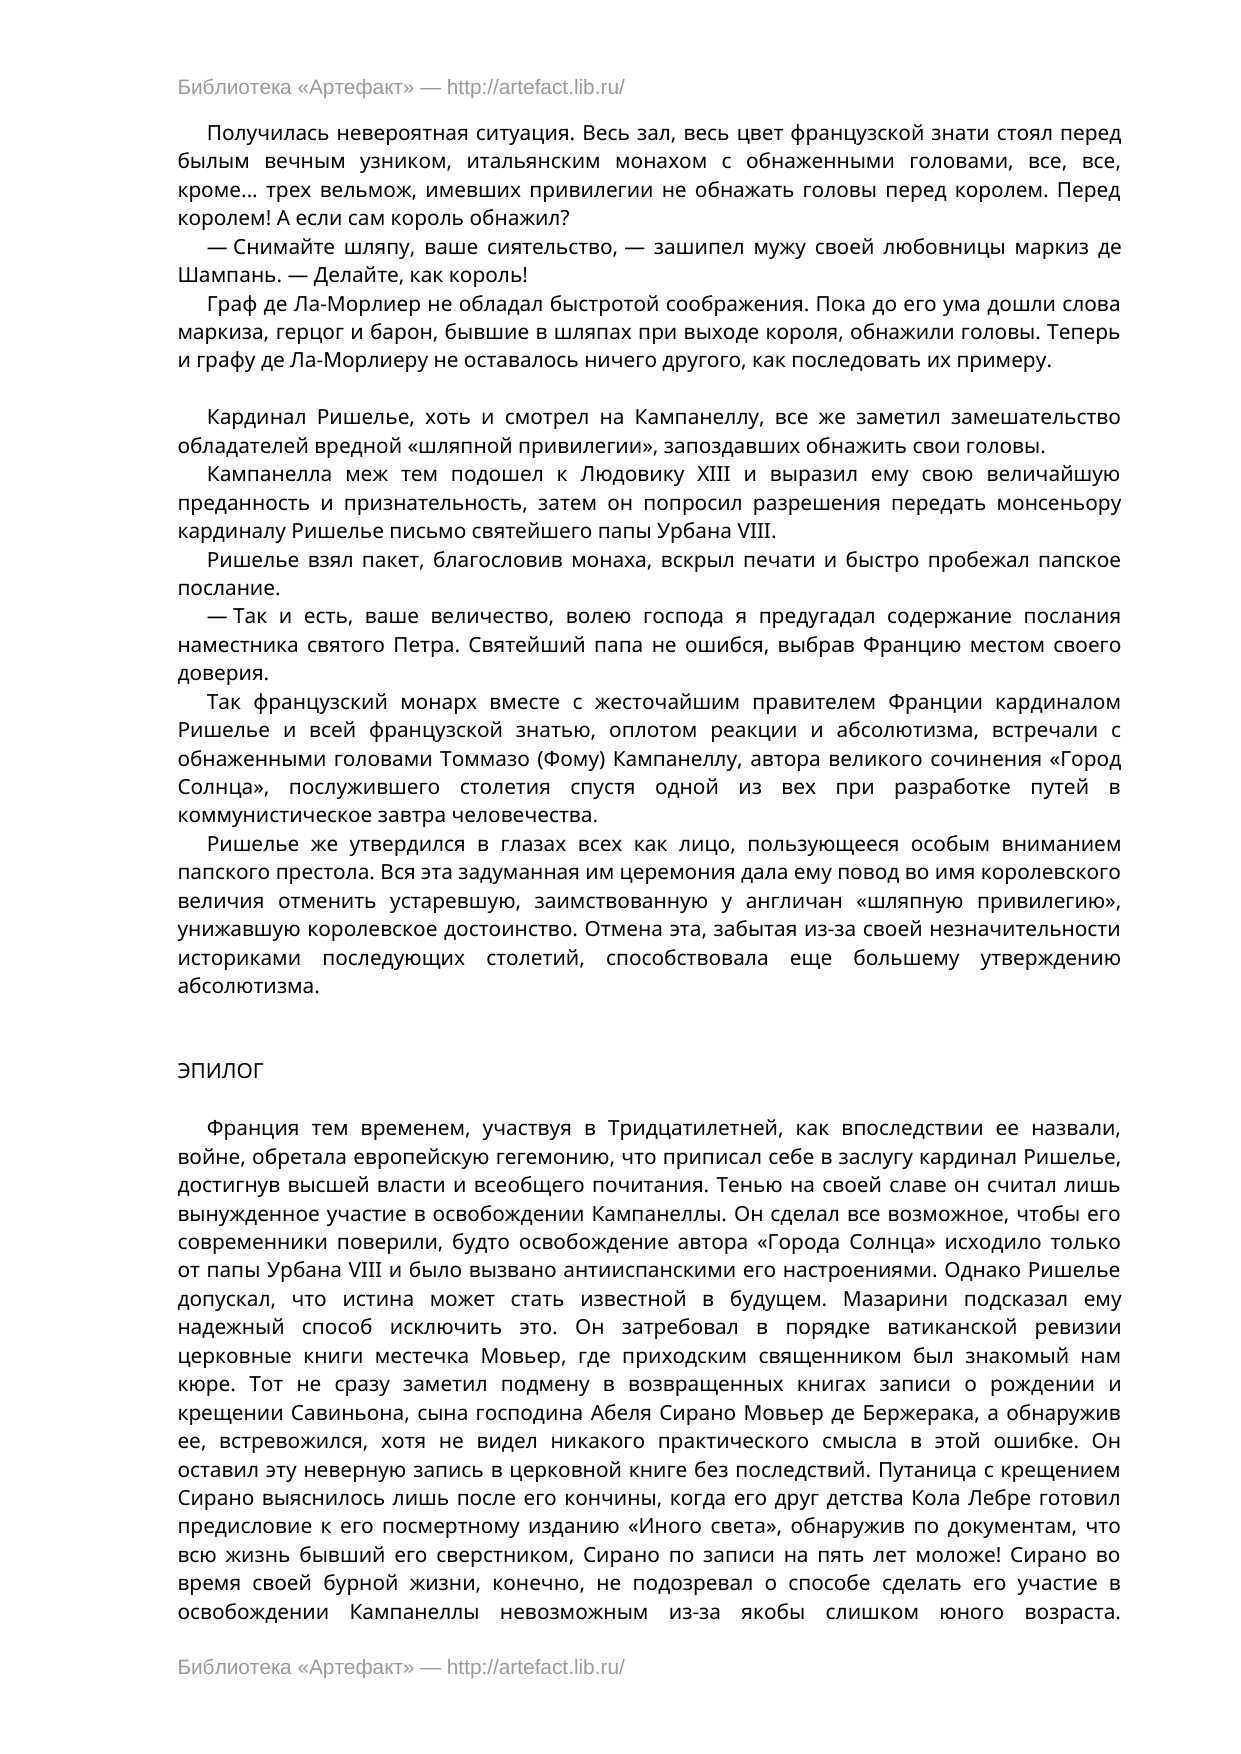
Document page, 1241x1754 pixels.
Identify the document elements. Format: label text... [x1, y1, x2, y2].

text Так французский монарх вместе с жесточайшим правителем Франции кардиналом Ришелье и всей французской знатью, оплотом реакции и абсолютизма, встречали с обнаженными головами Томмазо (Фому) Кампанеллу, автора великого сочинения «Город Солнца», послужившего столетия спустя одной из вех при разработке путей в коммунистическое завтра человечества. [177, 687, 1122, 829]
text Ришелье же утвердился в глазах всех как лицо, пользующееся особым вниманием папского престола. Вся эта задуманная им церемония дала ему повод во имя королевского величия отменить устаревшую, заимствованную у англичан «шляпную привилегию», унижавшую королевское достоинство. Отмена эта, забытая из-за своей незначительности историками последующих столетий, способствовала еще большему утверждению абсолютизма. [177, 829, 1122, 1000]
text Кампанелла меж тем подошел к Людовику XIII и выразил ему свою величайшую преданность и признательность, затем он попросил разрешения передать монсеньору кардиналу Ришелье письмо святейшего папы Урбана VIII. [177, 459, 1122, 545]
text Получилась невероятная ситуация. Весь зал, весь цвет французской знати стоял перед былым вечным узником, итальянским монахом с обнаженными головами, все, все, кроме... трех вельмож, имевших привилегии не обнажать головы перед королем. Перед королем! А если сам король обнажил? [177, 118, 1122, 232]
text ЭПИЛОГ [177, 1057, 1122, 1085]
text Кардинал Ришелье, хоть и смотрел на Кампанеллу, все же заметил замешательство обладателей вредной «шляпной привилегии», запоздавших обнажить свои головы. [177, 402, 1122, 459]
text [177, 1113, 1122, 1625]
text — Так и есть, ваше величество, волею господа я предугадал содержание послания наместника святого Петра. Святейший папа не ошибся, выбрав Францию местом своего доверия. [177, 602, 1122, 687]
text — Снимайте шляпу, ваше сиятельство, — зашипел мужу своей любовницы маркиз де Шампань. — Делайте, как король! [177, 232, 1122, 289]
text Ришелье взял пакет, благословив монаха, вскрыл печати и быстро пробежал папское послание. [177, 545, 1122, 602]
text Граф де Ла-Морлиер не обладал быстротой соображения. Пока до его ума дошли слова маркиза, герцог и барон, бывшие в шляпах при выходе короля, обнажили головы. Теперь и графу де Ла-Морлиеру не оставалось ничего другого, как последовать их примеру. [177, 289, 1122, 374]
